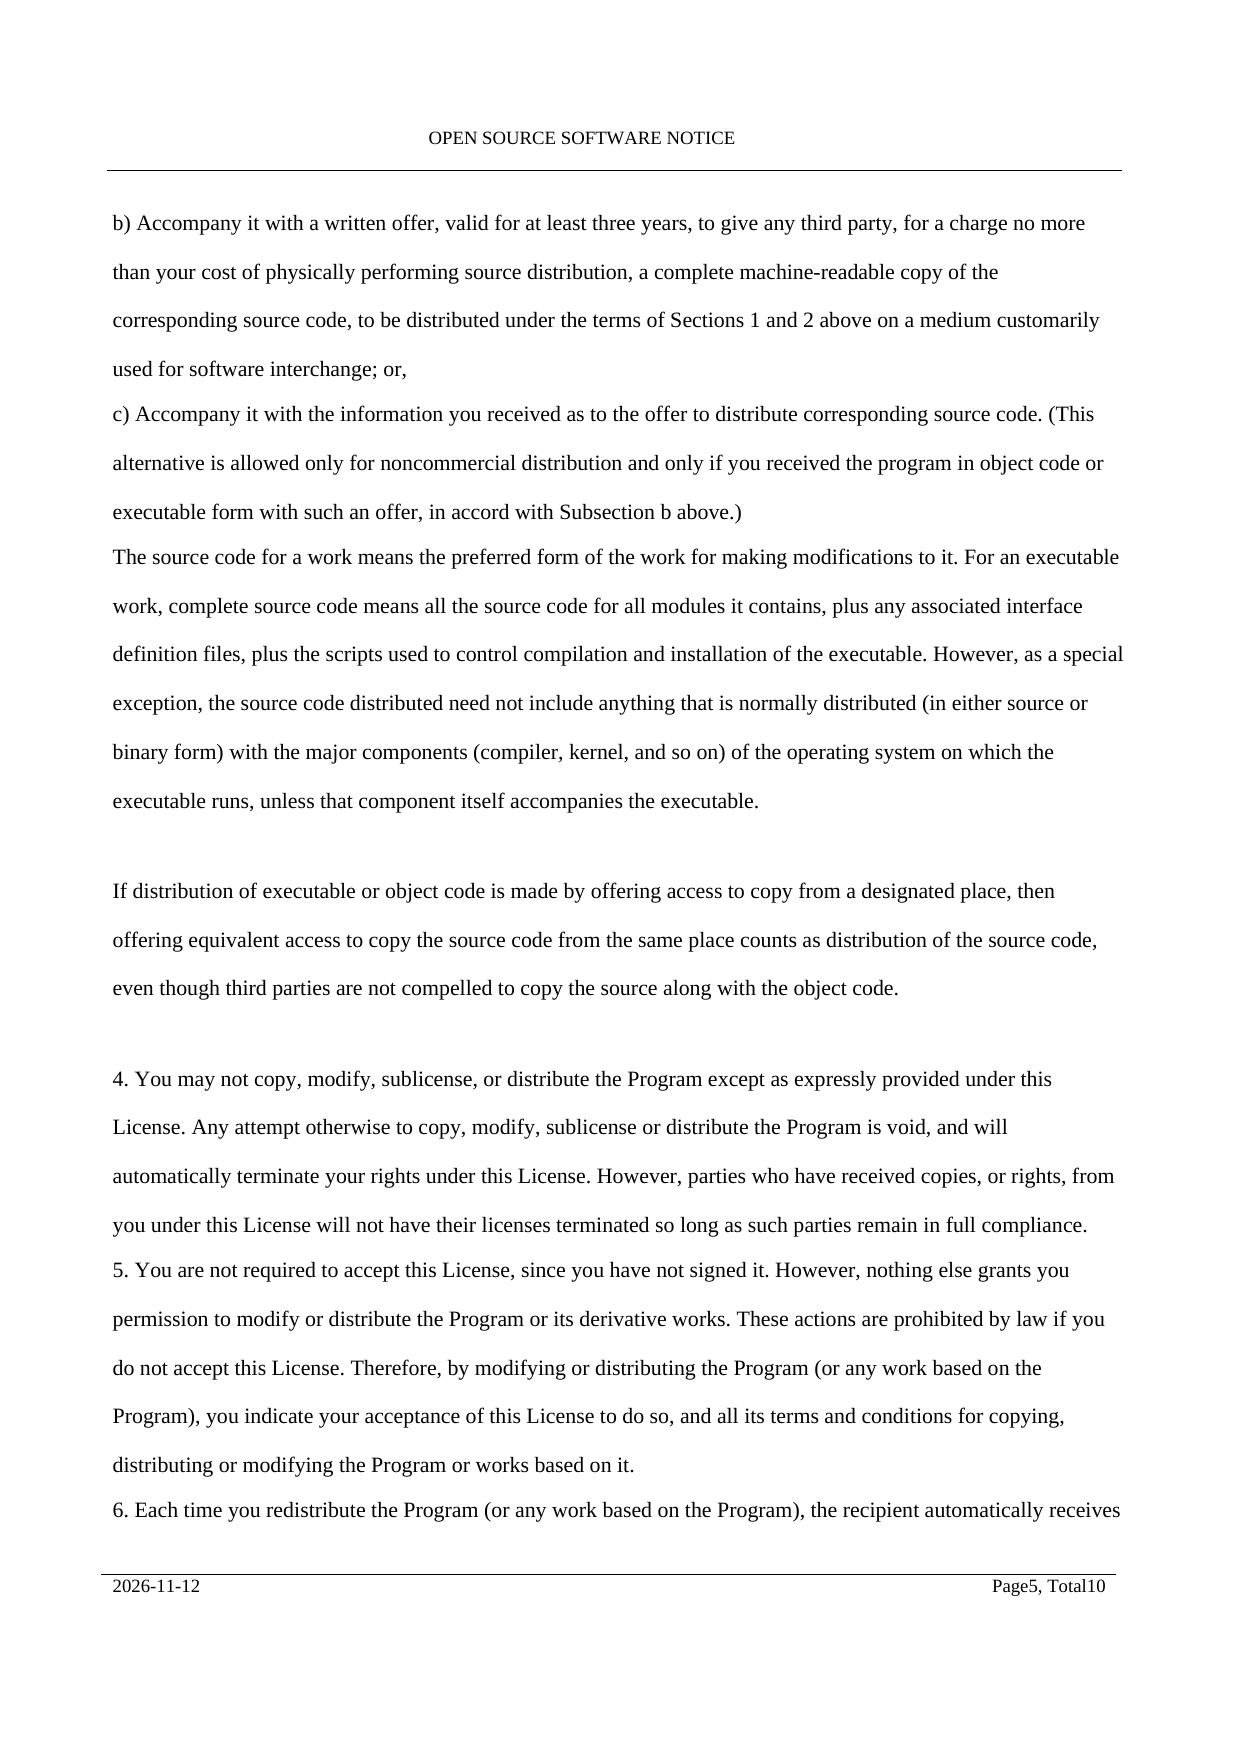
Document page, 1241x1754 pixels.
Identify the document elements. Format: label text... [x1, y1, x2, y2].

text c) Accompany it with the information you received as to the offer to distribute corresponding source code. (This alternative is allowed only for noncommercial distribution and only if you received the program in object code or executable form with such an offer, in accord with Subsection b above.) [112, 398, 1128, 528]
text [112, 1493, 1128, 1526]
text b) Accompany it with a written offer, valid for at least three years, to give any third party, for a charge no more than your cost of physically performing source distribution, a complete machine-readable copy of the corresponding source code, to be distributed under the terms of Sections 1 and 2 above on a medium customarily used for software interchange; or, [112, 206, 1128, 385]
text If distribution of executable or object code is made by offering access to copy from a designated place, then offering equivalent access to copy the source code from the same place counts as distribution of the source code, even though third parties are not compelled to copy the source along with the object code. [112, 874, 1128, 1004]
text 4. You may not copy, modify, sublicense, or distribute the Program except as expressly provided under this License. Any attempt otherwise to copy, modify, sublicense or distribute the Program is void, and will automatically terminate your rights under this License. However, parties who have received copies, or rights, from you under this License will not have their licenses terminated so long as such parties remain in full compliance. [112, 1062, 1128, 1241]
text The source code for a work means the preferred form of the work for making modifications to it. For an executable work, complete source code means all the source code for all modules it contains, plus any associated interface definition files, plus the scripts used to control compilation and installation of the executable. However, as a special exception, the source code distributed need not include anything that is normally distributed (in either source or binary form) with the major components (compiler, kernel, and so on) of the operating system on which the executable runs, unless that component itself accompanies the executable. [112, 540, 1128, 817]
text 5. You are not required to accept this License, since you have not signed it. However, nothing else grants you permission to modify or distribute the Program or its derivative works. These actions are prohibited by law if you do not accept this License. Therefore, by modifying or distributing the Program (or any work based on the Program), you indicate your acceptance of this License to do so, and all its terms and conditions for copying, distributing or modifying the Program or works based on it. [112, 1253, 1128, 1481]
